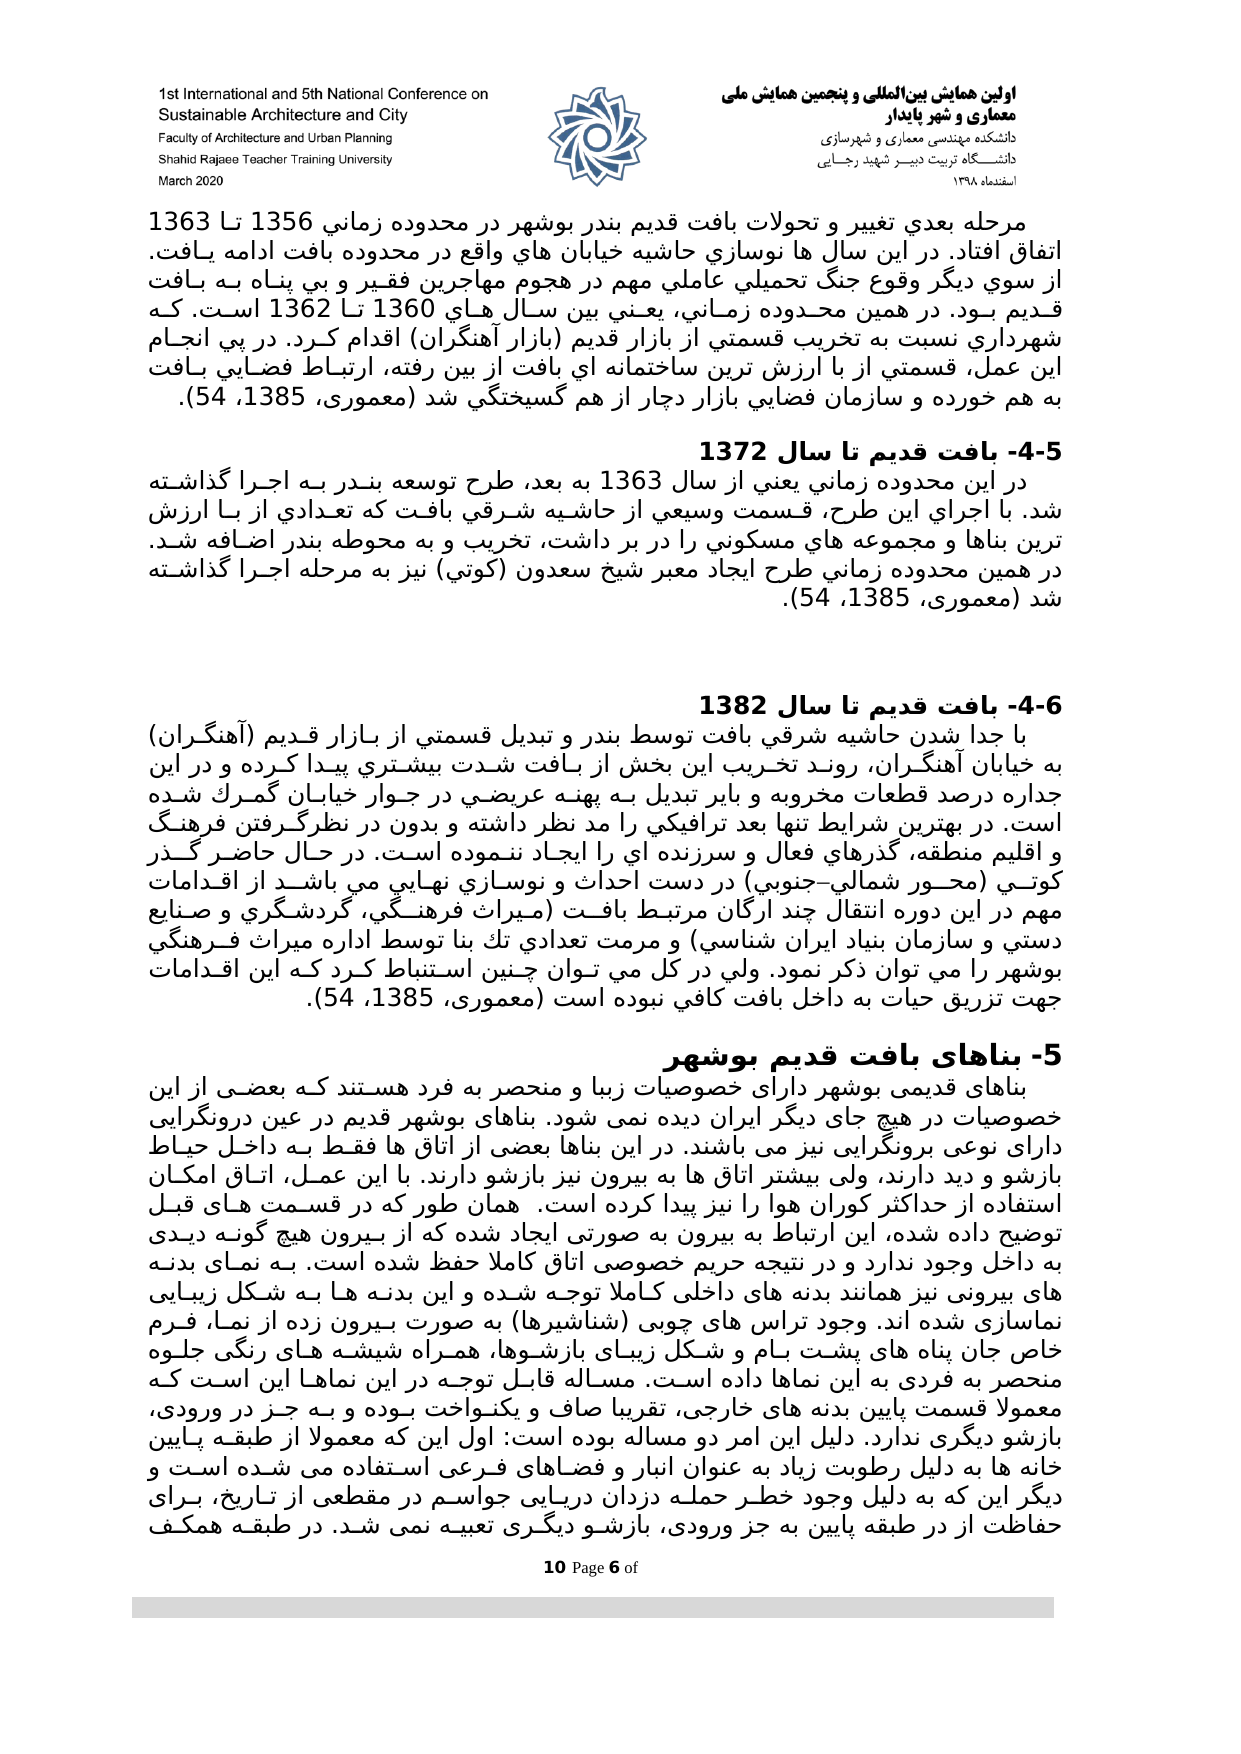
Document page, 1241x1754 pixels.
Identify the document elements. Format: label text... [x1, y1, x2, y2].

text 4-6- بافت قديم تا سال 1382 [148, 691, 1063, 721]
text 5- بناهای بافت قدیم بوشهر [148, 1039, 1063, 1073]
text 4-5- بافت قديم تا سال 1372 [148, 437, 1063, 466]
picture [134, 57, 1046, 203]
text با جدا شدن حاشيه شرقي بافت توسط بندر و تبديل قسمتي از بازار قديم (آهنگران) به خيابان آهنگران، روند تخريب اين بخش از بافت شدت بيشتري پيدا كرده و در اين جداره درصد قطعات مخروبه و باير تبديل به پهنه عريضي در جوار خيابان گمرك شده است. در بهترين شرايط تنها بعد ترافيكي را مد نظر داشته و بدون در نظرگرفتن فرهنگ و اقليم منطقه، گذرهاي فعال و سرزنده اي را ايجـاد ننـموده است. در حال حاضر گـذر كوتــي (محــور شمالي–جنوبي) در دست احداث و نوسازي نهايي مي باشـد از اقدامات مهم در اين دوره انتقال چند ارگان مرتبـط بافـت (ميراث فرهنـگي، گردشگري و صنايع دستي و سازمان بنياد ايران شناسي) و مرمت تعدادي تك بنا توسط اداره ميراث فرهنگي بوشهر را مي توان ذكر نمود. ولي در كل مي توان چنين استنباط كرد كه اين اقدامات جهت تزريق حيات به داخل بافت كافي نبوده است (معموری، 1385، 54). [148, 721, 1063, 1012]
text مرحله بعدي تغيير و تحولات بافت قديم بندر بوشهر در محدوده زماني 1356 تا 1363 اتفاق افتاد. در اين سال ها نوسازي حاشيه خيابان هاي واقع در محدوده بافت ادامه يافت. از سوي ديگر وقوع جنگ تحميلي عاملي مهم در هجوم مهاجرين فقير و بي پناه به بافت قديم بود. در همين محدوده زماني، يعني بين سال هاي 1360 تا 1362 است. كه شهرداري نسبت به تخريب قسمتي از بازار قديم (بازار آهنگران) اقدام كرد. در پي انجام اين عمل، قسمتي از با ارزش ترين ساختمانه اي بافت از بين رفته، ارتباط فضايي بافت به هم خورده و سازمان فضايي بازار دچار از هم گسيختگي شد (معموری، 1385، 54). [148, 207, 1063, 411]
text در اين محدوده زماني يعني از سال 1363 به بعد، طرح توسعه بندر به اجرا گذاشته شد. با اجراي اين طرح، قـسمت وسيعي از حاشـيه شـرقي بافـت كه تعـدادي از با ارزش ترين بناها و مجموعه هاي مسكوني را در بر داشت، تخريب و به محوطه بندر اضافه شد. در همين محدوده زماني طرح ايجاد معبر شيخ سعدون (كوتي) نيز به مرحله اجرا گذاشته شد (معموری، 1385، 54). [148, 466, 1063, 612]
